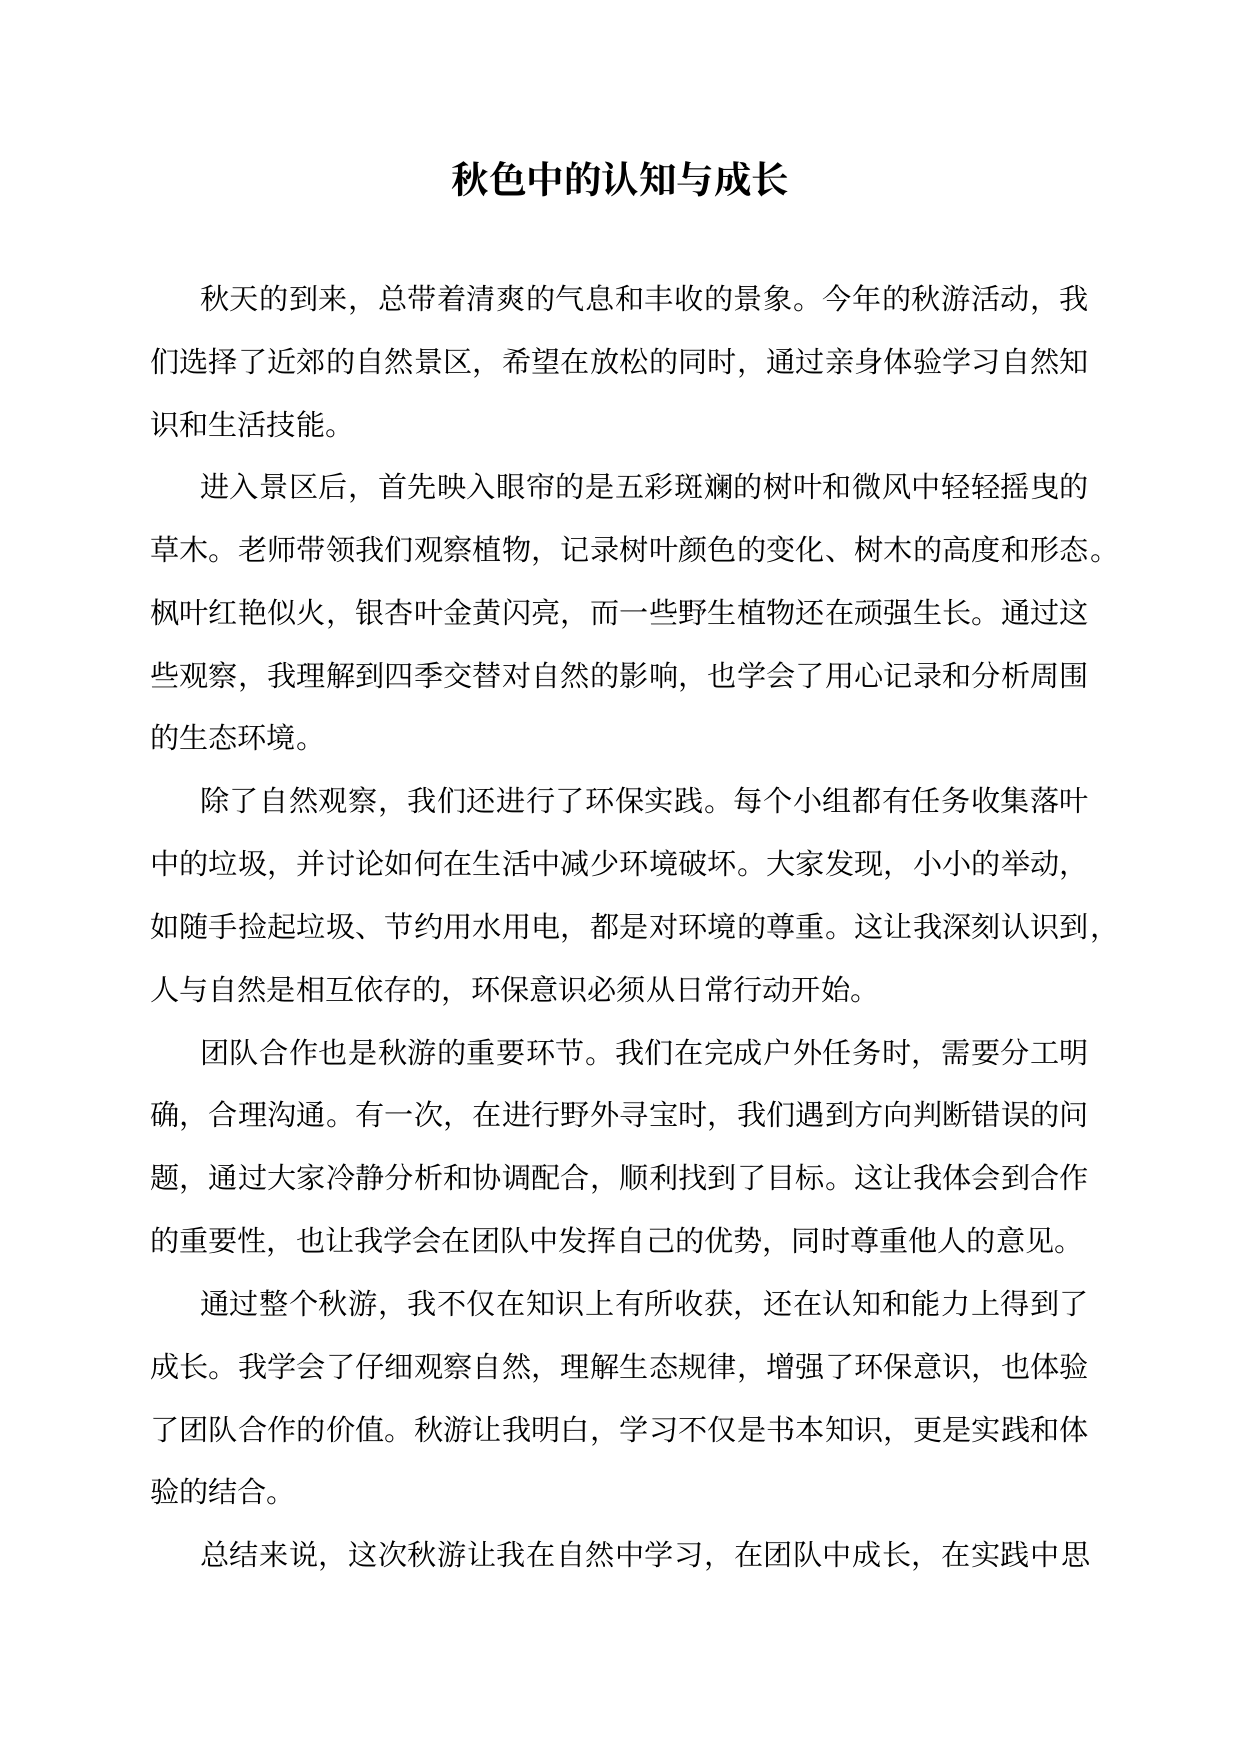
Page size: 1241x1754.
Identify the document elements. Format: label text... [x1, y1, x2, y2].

text 除了自然观察，我们还进行了环保实践。每个小组都有任务收集落叶中的垃圾，并讨论如何在生活中减少环境破坏。大家发现，小小的举动，如随手捡起垃圾、节约用水用电，都是对环境的尊重。这让我深刻认识到，人与自然是相互依存的，环保意识必须从日常行动开始。 [150, 778, 1090, 1008]
text 通过整个秋游，我不仅在知识上有所收获，还在认知和能力上得到了成长。我学会了仔细观察自然，理解生态规律，增强了环保意识，也体验了团队合作的价值。秋游让我明白，学习不仅是书本知识，更是实践和体验的结合。 [150, 1281, 1090, 1511]
text 秋天的到来，总带着清爽的气息和丰收的景象。今年的秋游活动，我们选择了近郊的自然景区，希望在放松的同时，通过亲身体验学习自然知识和生活技能。 [150, 276, 1090, 443]
text 进入景区后，首先映入眼帘的是五彩斑斓的树叶和微风中轻轻摇曳的草木。老师带领我们观察植物，记录树叶颜色的变化、树木的高度和形态。枫叶红艳似火，银杏叶金黄闪亮，而一些野生植物还在顽强生长。通过这些观察，我理解到四季交替对自然的影响，也学会了用心记录和分析周围的生态环境。 [150, 464, 1090, 757]
subtitle 秋色中的认知与成长 [150, 150, 1090, 204]
text 团队合作也是秋游的重要环节。我们在完成户外任务时，需要分工明确，合理沟通。有一次，在进行野外寻宝时，我们遇到方向判断错误的问题，通过大家冷静分析和协调配合，顺利找到了目标。这让我体会到合作的重要性，也让我学会在团队中发挥自己的优势，同时尊重他人的意见。 [150, 1029, 1090, 1260]
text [150, 1532, 1090, 1574]
